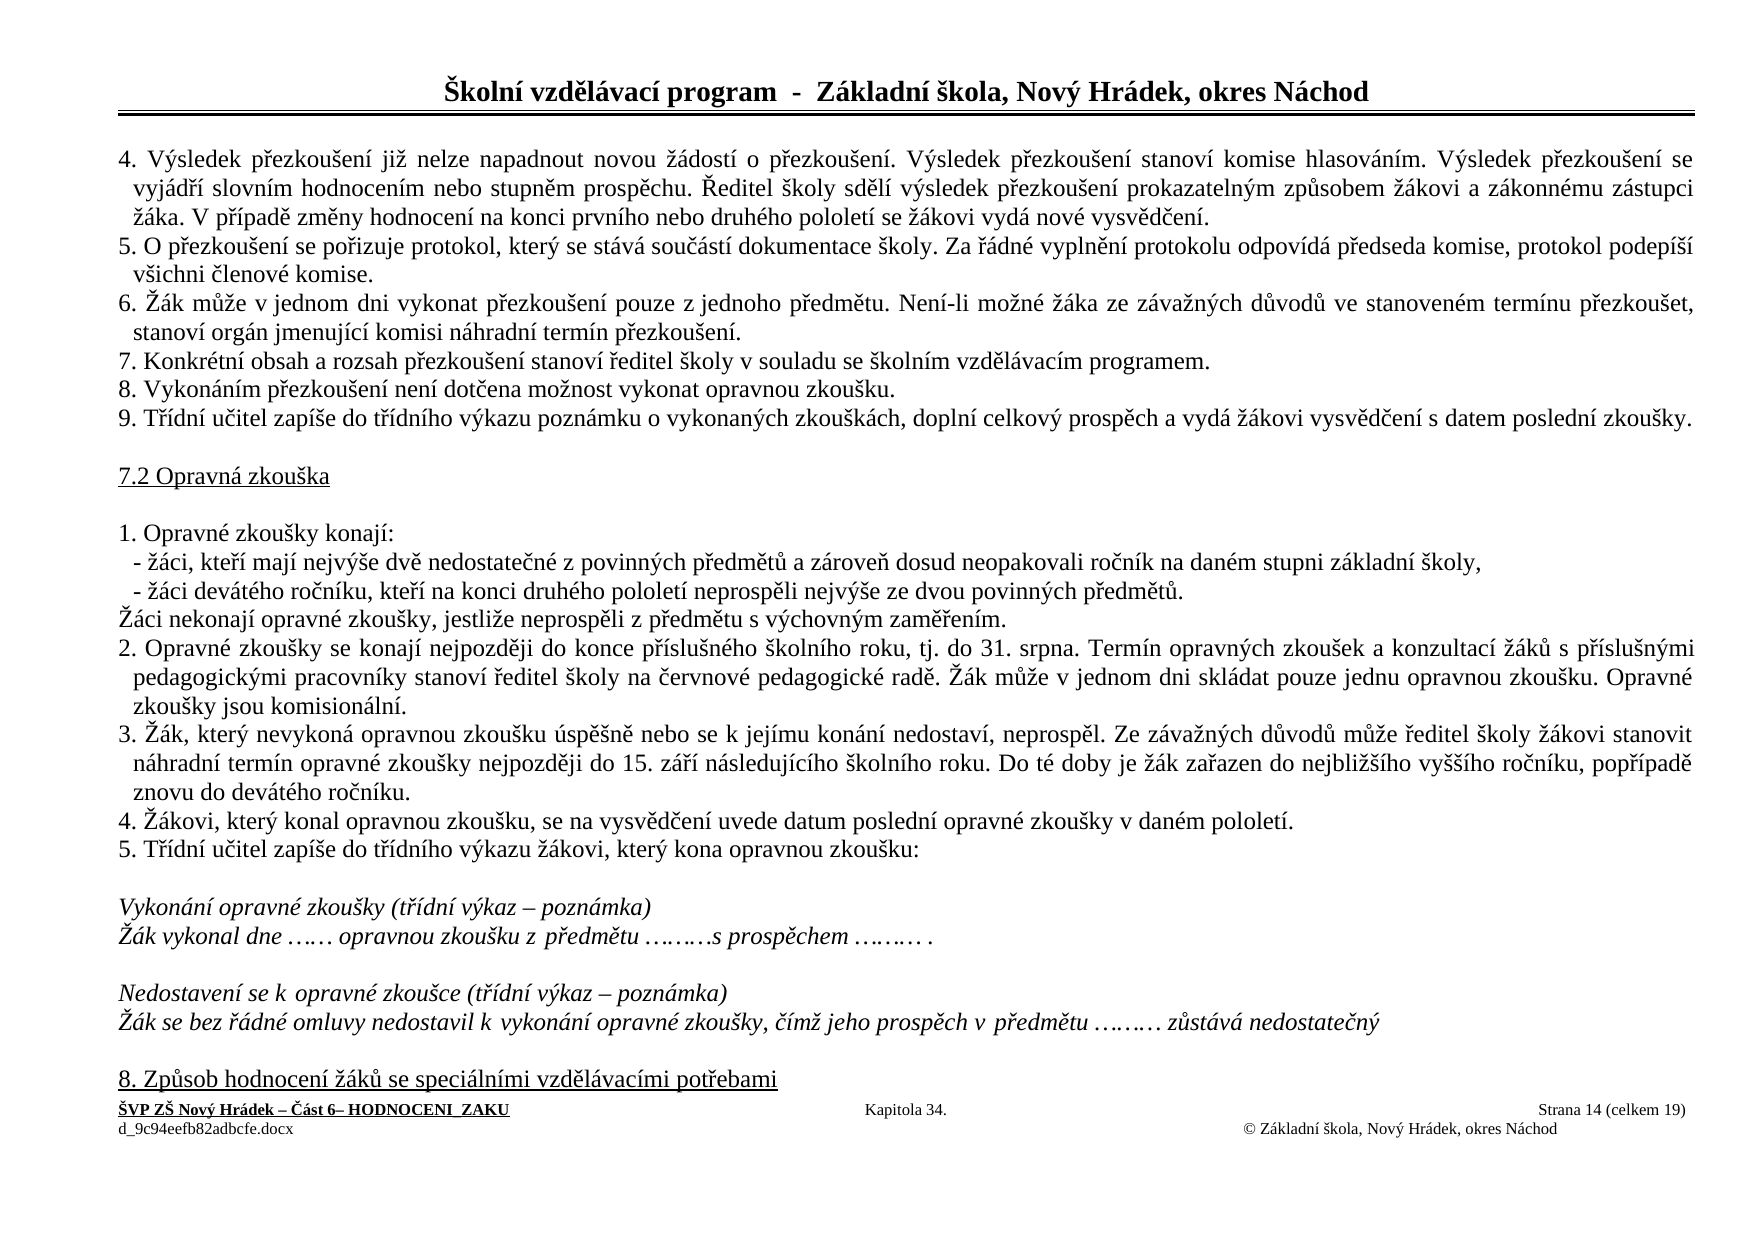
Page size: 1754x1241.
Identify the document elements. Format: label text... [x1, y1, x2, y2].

text - žáci, kteří mají nejvýše dvě nedostatečné z povinných předmětů a zároveň dosud neopakovali ročník na daném stupni základní školy, [133, 547, 1695, 576]
text 5. O přezkoušení se pořizuje protokol, který se stává součástí dokumentace školy. Za řádné vyplnění protokolu odpovídá předseda komise, protokol podepíší všichni členové komise. [118, 231, 1695, 288]
text 4. Žákovi, který konal opravnou zkoušku, se na vysvědčení uvede datum poslední opravné zkoušky v daném pololetí. [118, 806, 1695, 834]
text 7. Konkrétní obsah a rozsah přezkoušení stanoví ředitel školy v souladu se školním vzdělávacím programem. [118, 346, 1695, 374]
text 1. Opravné zkoušky konají: [118, 518, 1695, 547]
text 8. Způsob hodnocení žáků se speciálními vzdělávacími potřebami [118, 1064, 1695, 1093]
text - žáci devátého ročníku, kteří na konci druhého pololetí neprospěli nejvýše ze dvou povinných předmětů. [133, 576, 1695, 604]
text 6. Žák může v jednom dni vykonat přezkoušení pouze z jednoho předmětu. Není-li možné žáka ze závažných důvodů ve stanoveném termínu přezkoušet, stanoví orgán jmenující komisi náhradní termín přezkoušení. [118, 288, 1695, 346]
text Vykonání opravné zkoušky (třídní výkaz – poznámka) [118, 892, 1695, 921]
text 4. Výsledek přezkoušení již nelze napadnout novou žádostí o přezkoušení. Výsledek přezkoušení stanoví komise hlasováním. Výsledek přezkoušení se vyjádří slovním hodnocením nebo stupněm prospěchu. Ředitel školy sdělí výsledek přezkoušení prokazatelným způsobem žákovi a zákonnému zástupci žáka. V případě změny hodnocení na konci prvního nebo druhého pololetí se žákovi vydá nové vysvědčení. [118, 144, 1695, 231]
text 2. Opravné zkoušky se konají nejpozději do konce příslušného školního roku, tj. do 31. srpna. Termín opravných zkoušek a konzultací žáků s příslušnými pedagogickými pracovníky stanoví ředitel školy na červnové pedagogické radě. Žák může v jednom dni skládat pouze jednu opravnou zkoušku. Opravné zkoušky jsou komisionální. [118, 633, 1695, 719]
text Žák se bez řádné omluvy nedostavil k vykonání opravné zkoušky, čímž jeho prospěch v předmětu ……… zůstává nedostatečný [118, 1007, 1695, 1036]
text Nedostavení se k opravné zkoušce (třídní výkaz – poznámka) [118, 978, 1695, 1007]
text 3. Žák, který nevykoná opravnou zkoušku úspěšně nebo se k jejímu konání nedostaví, neprospěl. Ze závažných důvodů může ředitel školy žákovi stanovit náhradní termín opravné zkoušky nejpozději do 15. září následujícího školního roku. Do té doby je žák zařazen do nejbližšího vyššího ročníku, popřípadě znovu do devátého ročníku. [118, 719, 1695, 806]
text Žák vykonal dne …… opravnou zkoušku z předmětu ………s prospěchem ……… . [118, 921, 1695, 949]
text 9. Třídní učitel zapíše do třídního výkazu poznámku o vykonaných zkouškách, doplní celkový prospěch a vydá žákovi vysvědčení s datem poslední zkoušky. [118, 403, 1695, 432]
text Žáci nekonají opravné zkoušky, jestliže neprospěli z předmětu s výchovným zaměřením. [118, 604, 1695, 633]
text 5. Třídní učitel zapíše do třídního výkazu žákovi, který kona opravnou zkoušku: [118, 834, 1695, 863]
text 7.2 Opravná zkouška [118, 461, 1695, 489]
text 8. Vykonáním přezkoušení není dotčena možnost vykonat opravnou zkoušku. [118, 374, 1695, 403]
